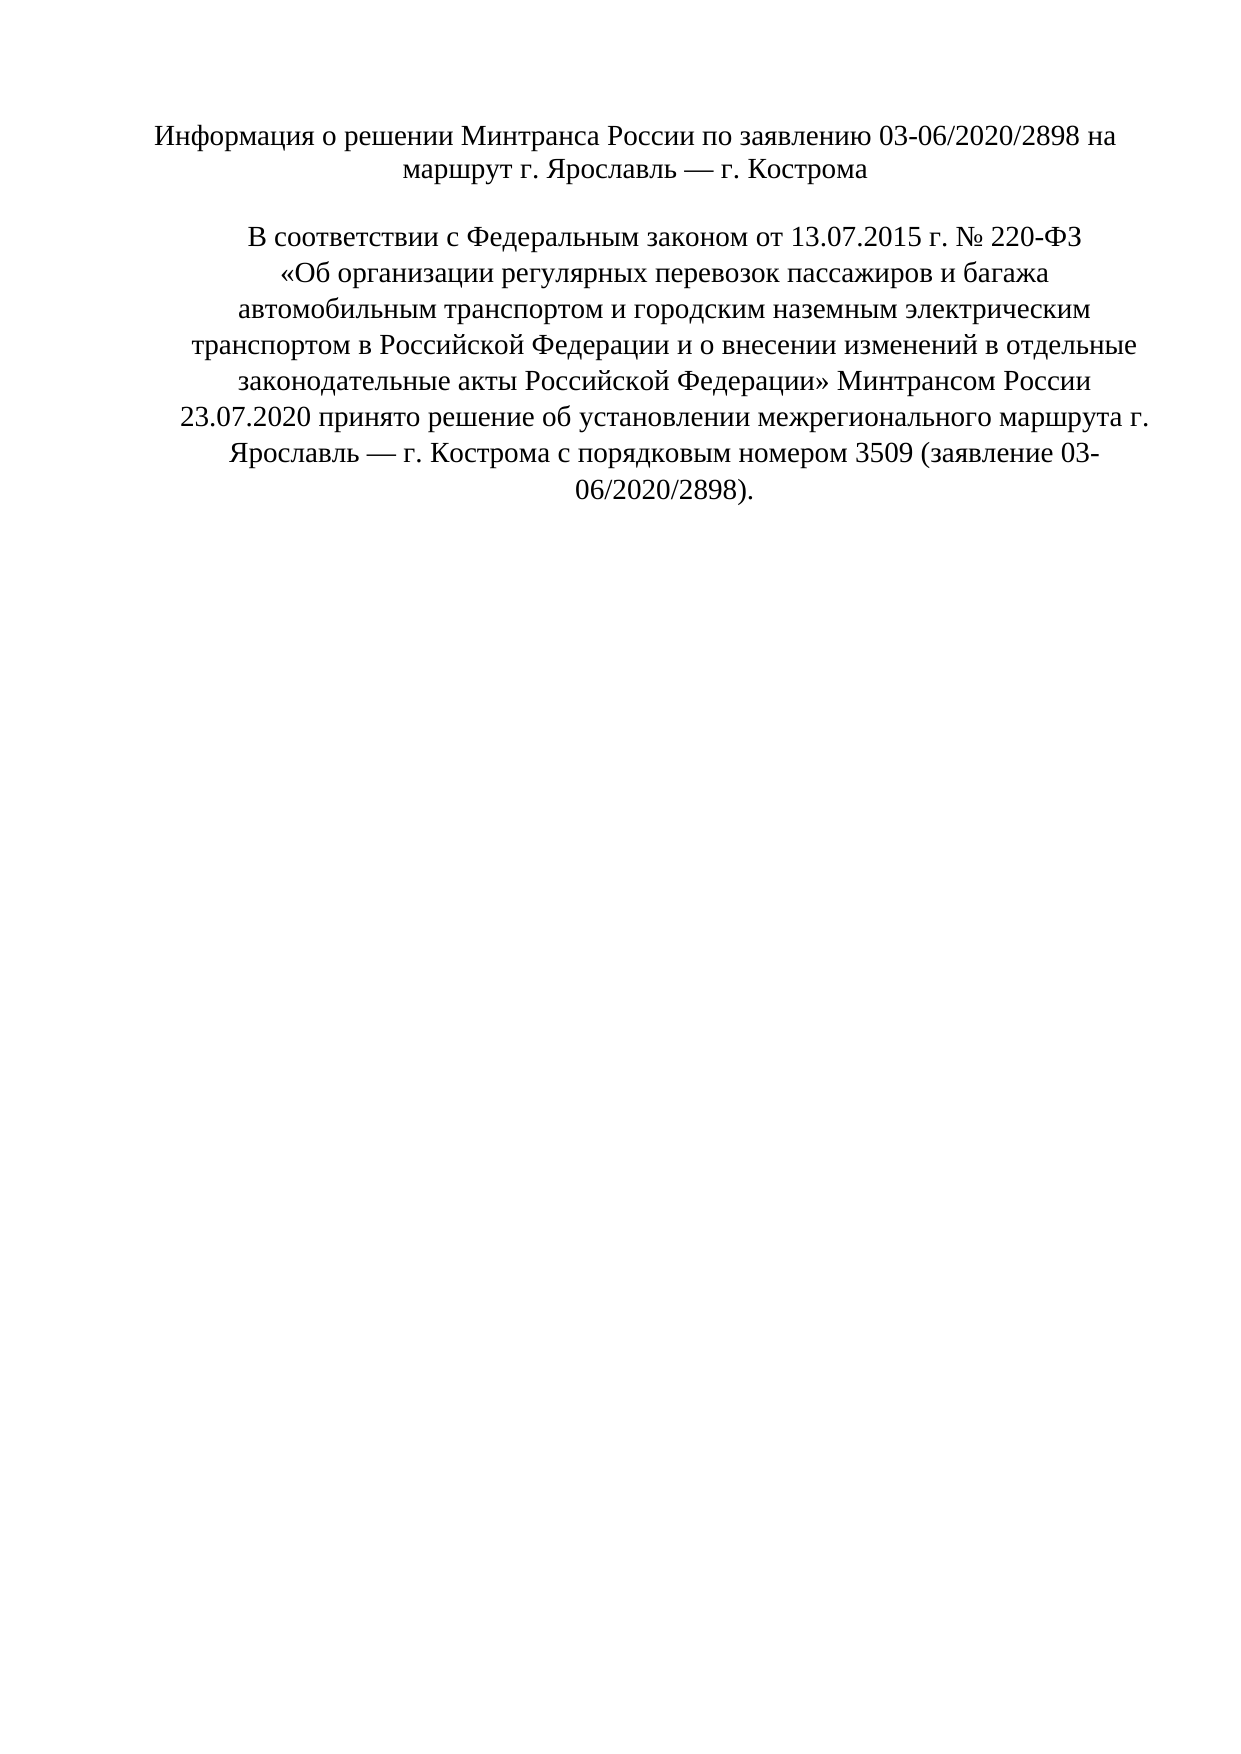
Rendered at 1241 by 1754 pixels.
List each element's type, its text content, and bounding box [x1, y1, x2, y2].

text Информация о решении Минтранса России по заявлению 03-06/2020/2898 на маршрут г. Ярославль — г. Кострома [118, 118, 1152, 185]
text В соответствии с Федеральным законом от 13.07.2015 г. № 220-ФЗ «Об организации регулярных перевозок пассажиров и багажа автомобильным транспортом и городским наземным электрическим транспортом в Российской Федерации и о внесении изменений в отдельные законодательные акты Российской Федерации» Минтрансом России 23.07.2020 принято решение об установлении межрегионального маршрута г. Ярославль — г. Кострома с порядковым номером 3509 (заявление 03-06/2020/2898). [177, 219, 1152, 505]
